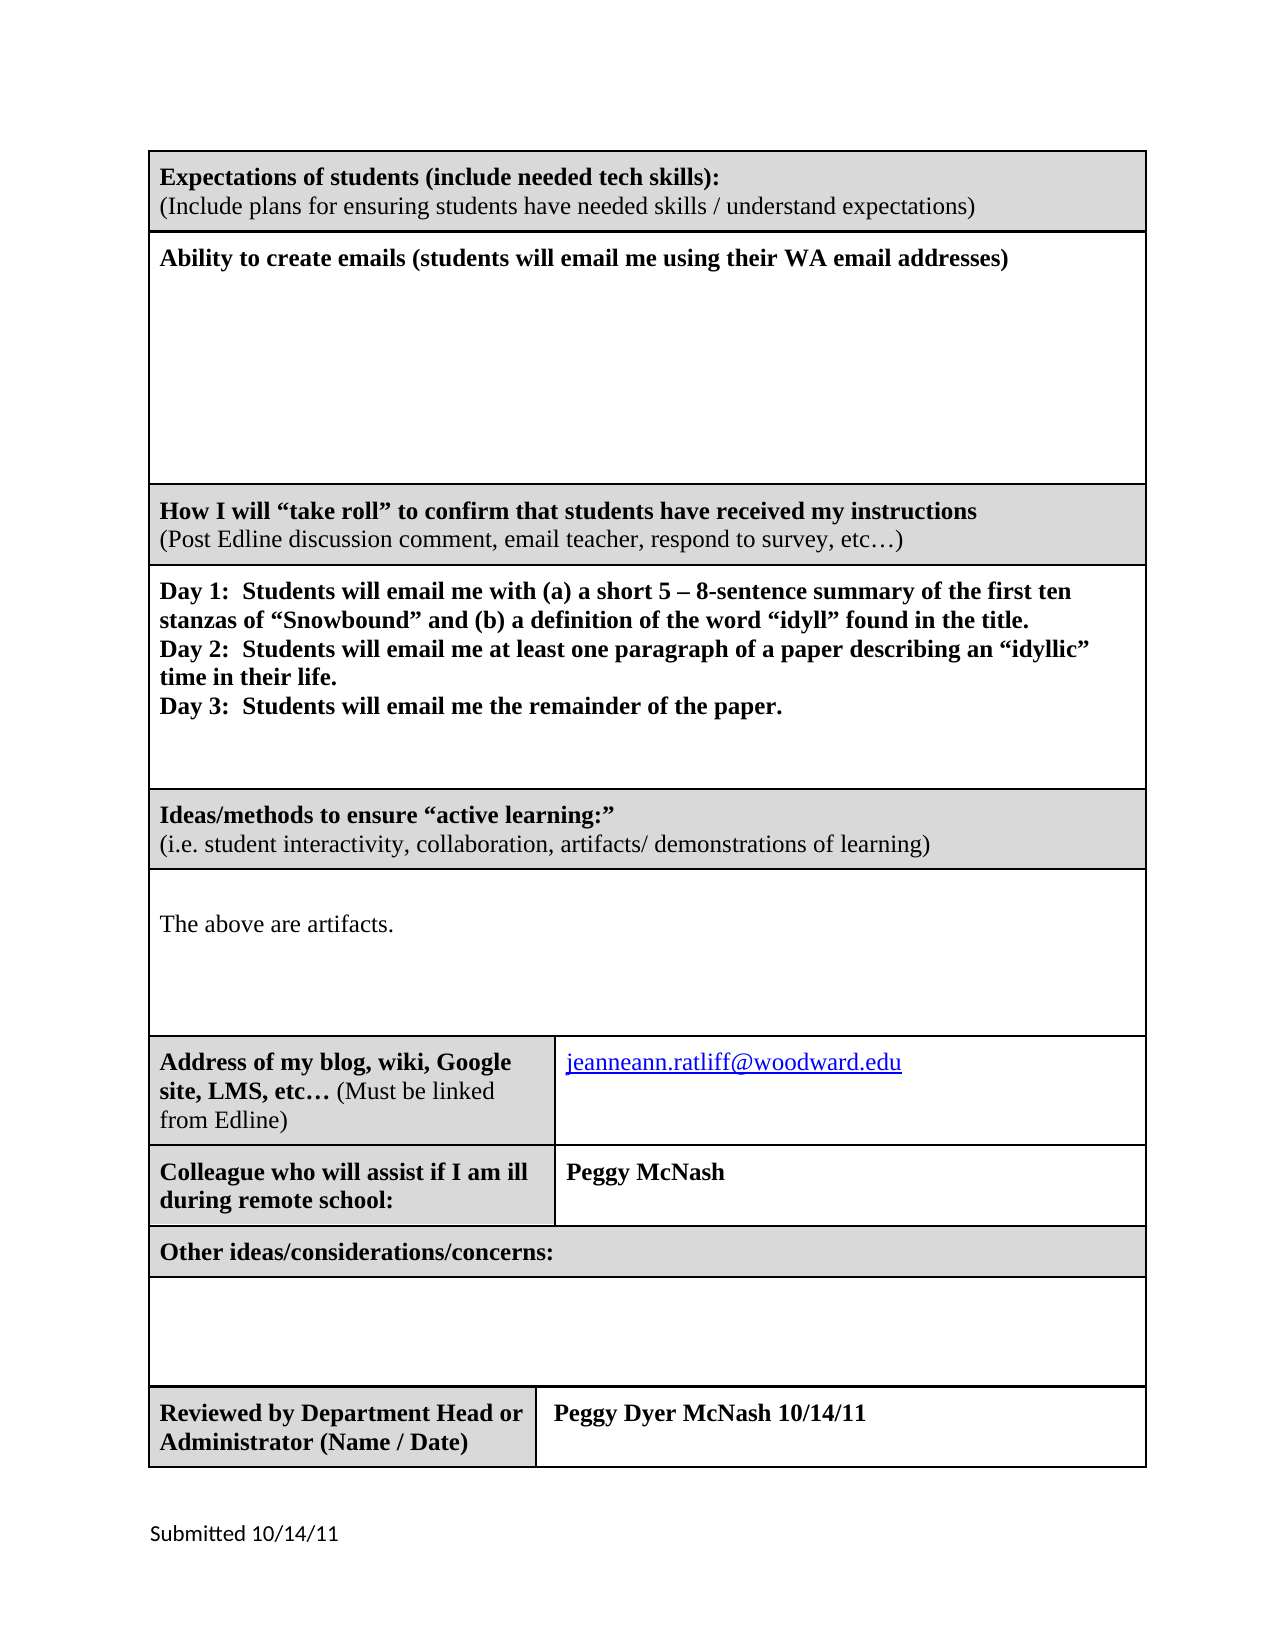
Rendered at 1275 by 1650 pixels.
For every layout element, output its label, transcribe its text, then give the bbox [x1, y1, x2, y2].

table_cell Ideas/methods to ensure “active learning:” (i.e. student interactivity, collaboration, artifacts/ demonstrations of learning) [150, 790, 1145, 868]
table_cell How I will “take roll” to confirm that students have received my instructions (Post Edline discussion comment, email teacher, respond to survey, etc…) [150, 485, 1145, 564]
table_cell Ability to create emails (students will email me using their WA email addresses) [150, 233, 1145, 483]
table_cell Expectations of students (include needed tech skills): (Include plans for ensuring students have needed skills / understand expectations) [150, 152, 1145, 230]
table_cell Colleague who will assist if I am ill during remote school: [150, 1146, 554, 1224]
table_cell Peggy McNash [556, 1146, 1145, 1224]
table_cell [150, 1278, 1145, 1385]
table_cell Day 1: Students will email me with (a) a short 5 – 8-sentence summary of the first ten stanzas of “Snowbound” and (b) a definition of the word “idyll” found in the title. Day 2: Students will email me at least one paragraph of a paper describing an “idyllic” time in their life. Day 3: Students will email me the remainder of the paper. [150, 566, 1145, 788]
table_cell Peggy Dyer McNash 10/14/11 [537, 1388, 1145, 1466]
table_cell Reviewed by Department Head or Administrator (Name / Date) [150, 1388, 535, 1466]
table_cell Other ideas/considerations/concerns: [150, 1227, 1145, 1276]
table_cell Address of my blog, wiki, Google site, LMS, etc… (Must be linked from Edline) [150, 1037, 554, 1144]
table_cell The above are artifacts. [150, 870, 1145, 1035]
table_cell jeanneann.ratliff@woodward.edu [556, 1037, 1145, 1144]
